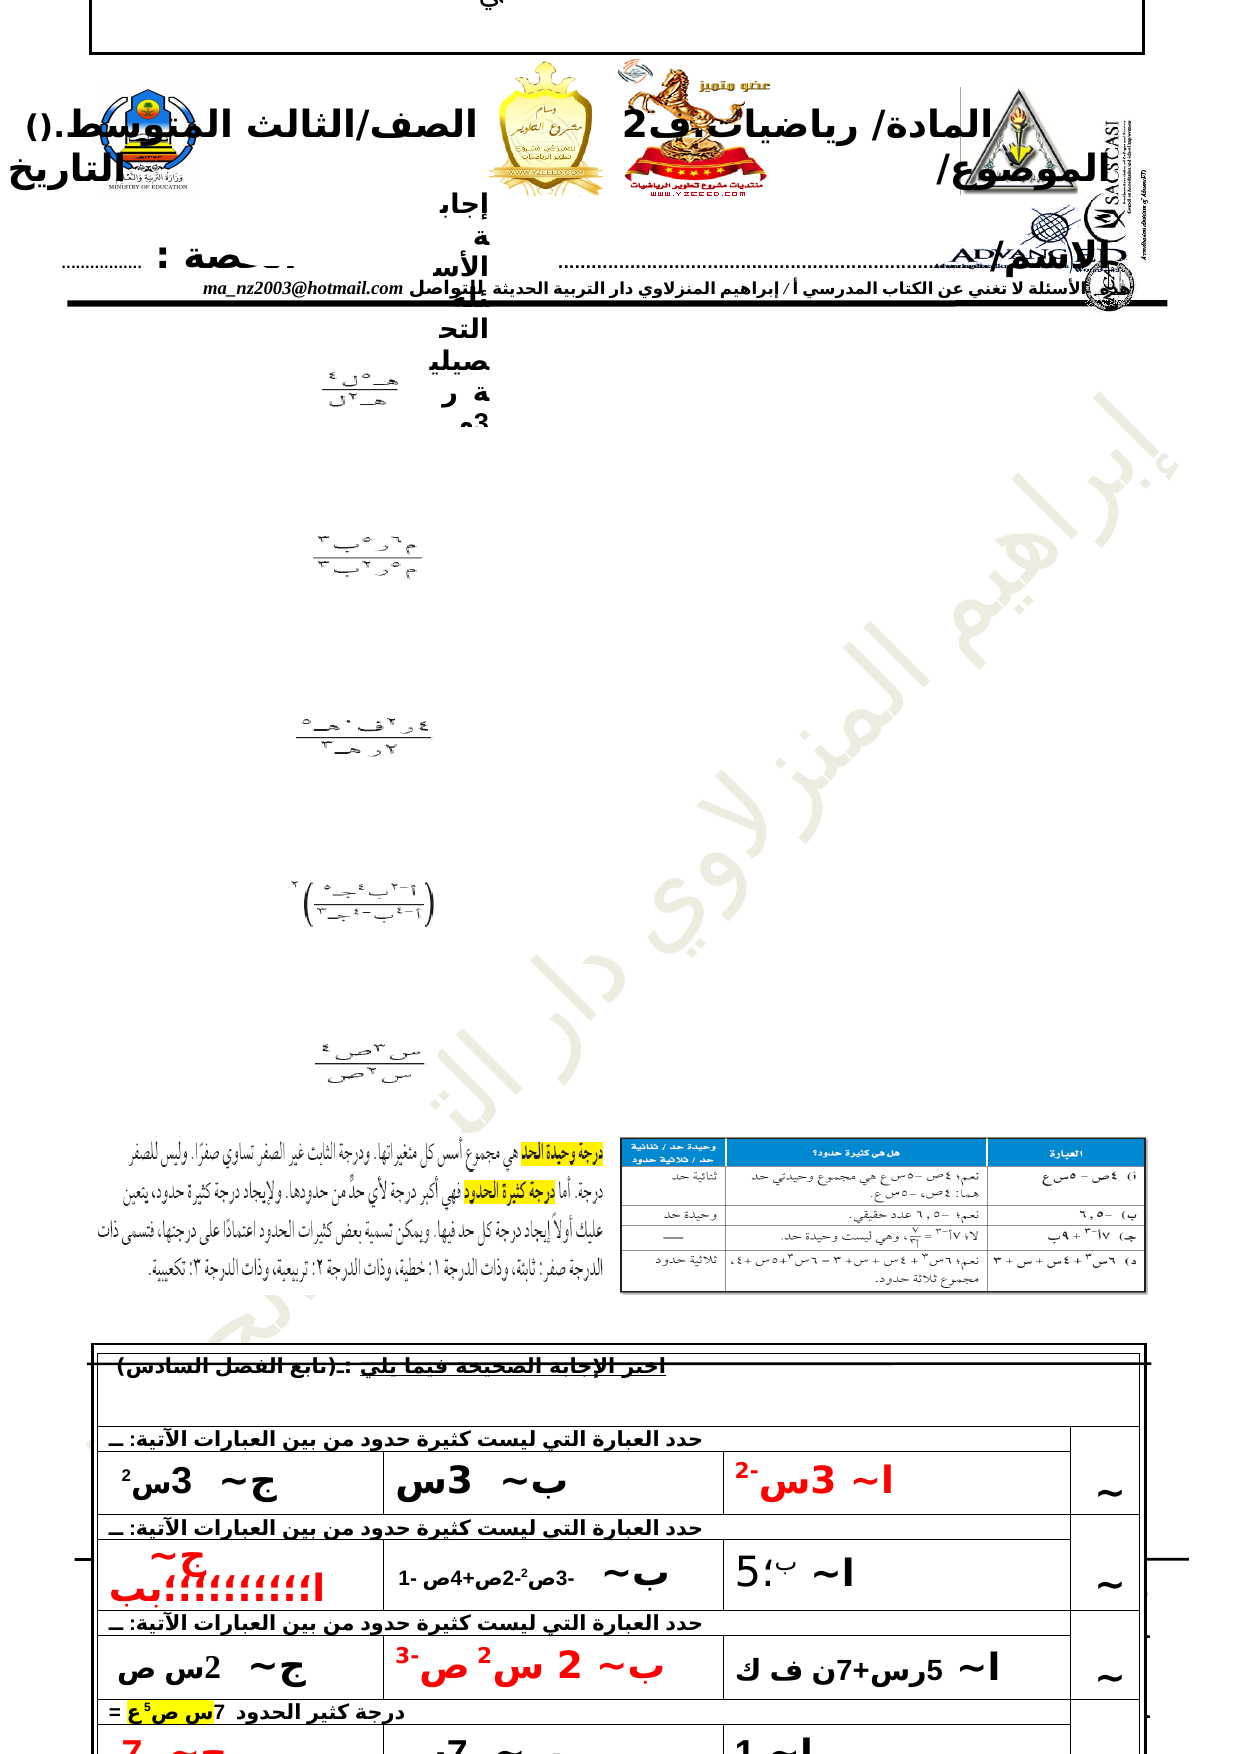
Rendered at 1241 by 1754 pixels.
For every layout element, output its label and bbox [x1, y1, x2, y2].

picture [307, 369, 421, 413]
picture [1076, 254, 1080, 264]
picture [616, 1133, 1149, 1295]
picture [287, 713, 438, 762]
picture [960, 87, 1157, 316]
picture [299, 529, 438, 583]
picture [293, 1040, 438, 1088]
picture [616, 58, 778, 199]
picture [95, 1133, 608, 1295]
picture [488, 60, 603, 196]
picture [282, 875, 439, 929]
picture [95, 87, 199, 195]
